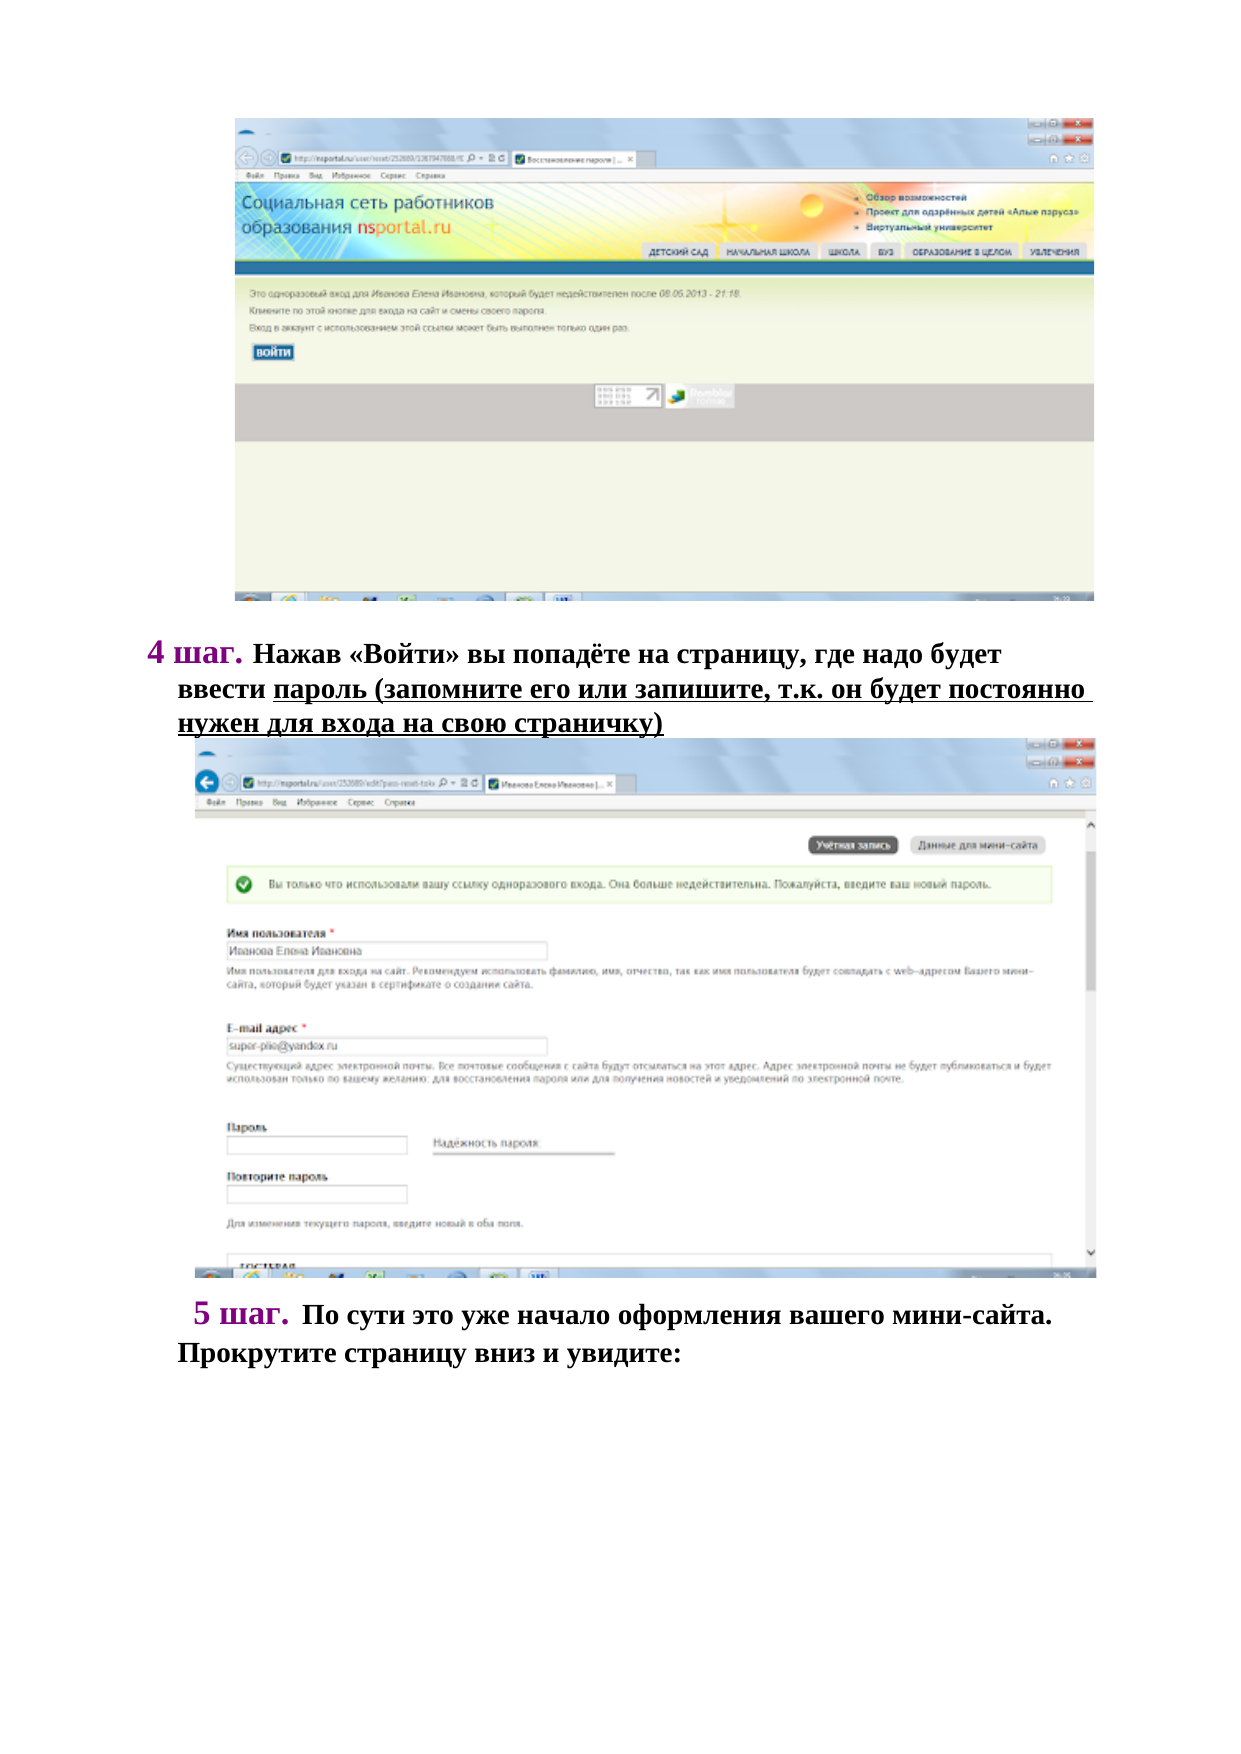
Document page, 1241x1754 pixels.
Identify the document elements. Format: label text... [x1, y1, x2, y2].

picture [194, 738, 1097, 1278]
text 5 шаг. По сути это уже начало оформления вашего мини-сайта. Прокрутите страницу вниз и увидите: [177, 1278, 1152, 1369]
text 4 шаг. Нажав «Войти» вы попадёте на страницу, где надо будет ввести пароль (запомните его или запишите, т.к. он будет постоянно нужен для входа на свою страничку) [140, 628, 1152, 739]
picture [234, 118, 1095, 601]
